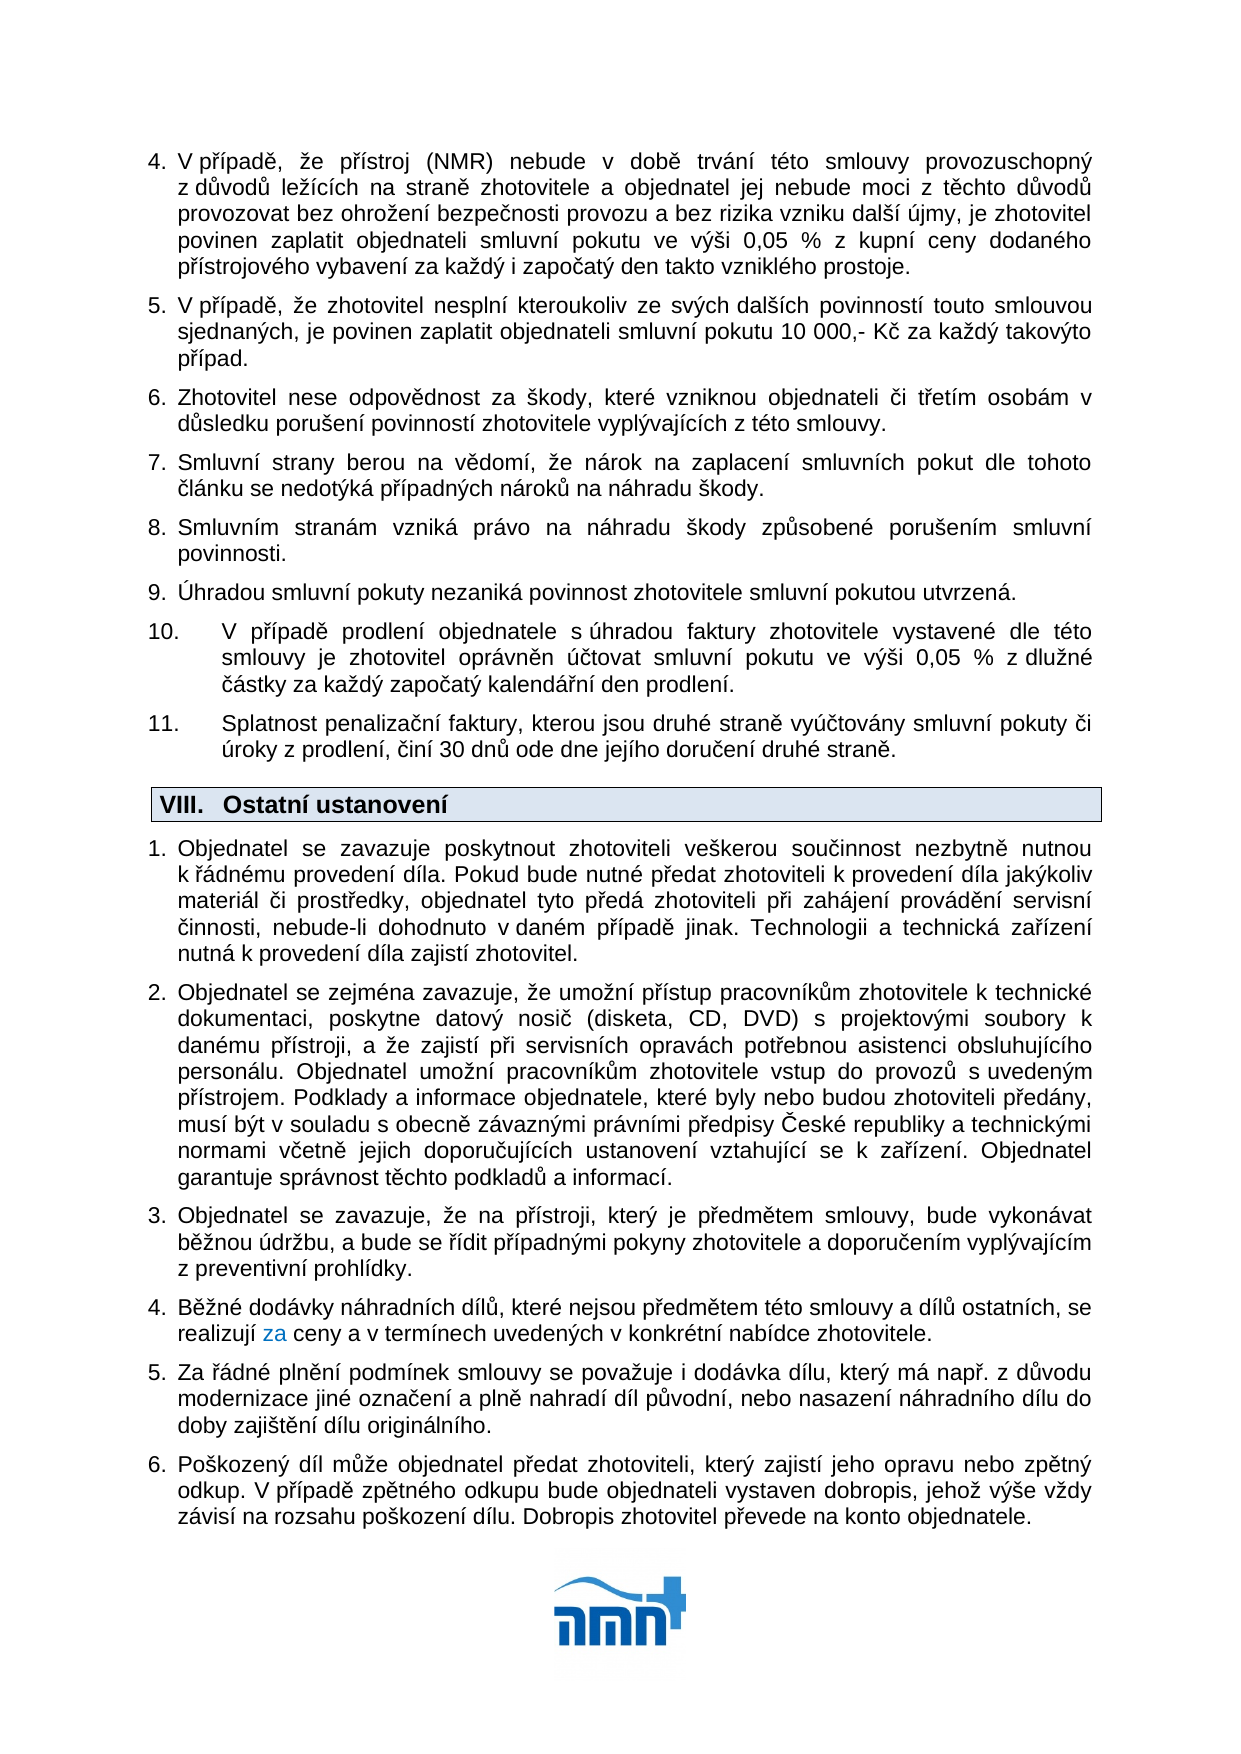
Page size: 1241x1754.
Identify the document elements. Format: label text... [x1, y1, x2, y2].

list Úhradou smluvní pokuty nezaniká povinnost zhotovitele smluvní pokutou utvrzená. [148, 579, 1093, 605]
list V případě, že zhotovitel nesplní kteroukoliv ze svých dalších povinností touto smlouvou sjednaných, je povinen zaplatit objednateli smluvní pokutu 10 000,- Kč za každý takovýto případ. [148, 292, 1093, 371]
list Objednatel se zejména zavazuje, že umožní přístup pracovníkům zhotovitele k technické dokumentaci, poskytne datový nosič (disketa, CD, DVD) s projektovými soubory k danému přístroji, a že zajistí při servisních opravách potřebnou asistenci obsluhujícího personálu. Objednatel umožní pracovníkům zhotovitele vstup do provozů s uvedeným přístrojem. Podklady a informace objednatele, které byly nebo budou zhotoviteli předány, musí být v souladu s obecně závaznými právními předpisy České republiky a technickými normami včetně jejich doporučujících ustanovení vztahující se k zařízení. Objednatel garantuje správnost těchto podkladů a informací. [148, 979, 1093, 1190]
list Smluvní strany berou na vědomí, že nárok na zaplacení smluvních pokut dle tohoto článku se nedotýká případných nároků na náhradu škody. [148, 449, 1093, 501]
list Smluvním stranám vzniká právo na náhradu škody způsobené porušením smluvní povinnosti. [148, 514, 1093, 567]
list Splatnost penalizační faktury, kterou jsou druhé straně vyúčtovány smluvní pokuty či úroky z prodlení, činí 30 dnů ode dne jejího doručení druhé straně. [148, 709, 1093, 762]
list V případě prodlení objednatele s úhradou faktury zhotovitele vystavené dle této smlouvy je zhotovitel oprávněn účtovat smluvní pokutu ve výši 0,05 % z dlužné částky za každý započatý kalendářní den prodlení. [148, 618, 1093, 697]
list Běžné dodávky náhradních dílů, které nejsou předmětem této smlouvy a dílů ostatních, se realizují za ceny a v termínech uvedených v konkrétní nabídce zhotovitele. [148, 1294, 1093, 1347]
list V případě, že přístroj (NMR) nebude v době trvání této smlouvy provozuschopný z důvodů ležících na straně zhotovitele a objednatel jej nebude moci z těchto důvodů provozovat bez ohrožení bezpečnosti provozu a bez rizika vzniku další újmy, je zhotovitel povinen zaplatit objednateli smluvní pokutu ve výši 0,05 % z kupní ceny dodaného přístrojového vybavení za každý i započatý den takto vzniklého prostoje. [148, 148, 1093, 279]
list Za řádné plnění podmínek smlouvy se považuje i dodávka dílu, který má např. z důvodu modernizace jiné označení a plně nahradí díl původní, nebo nasazení náhradního dílu do doby zajištění dílu originálního. [148, 1359, 1093, 1438]
list Objednatel se zavazuje, že na přístroji, který je předmětem smlouvy, bude vykonávat běžnou údržbu, a bude se řídit případnými pokyny zhotovitele a doporučením vyplývajícím z preventivní prohlídky. [148, 1202, 1093, 1281]
list Poškozený díl může objednatel předat zhotoviteli, který zajistí jeho opravu nebo zpětný odkup. V případě zpětného odkupu bude objednateli vystaven dobropis, jehož výše vždy závisí na rozsahu poškození dílu. Dobropis zhotovitel převede na konto objednatele. [148, 1451, 1093, 1530]
subtitle Objednatel se zavazuje poskytnout zhotoviteli veškerou součinnost nezbytně nutnou k řádnému provedení díla. Pokud bude nutné předat zhotoviteli k provedení díla jakýkoliv materiál či prostředky, objednatel tyto předá zhotoviteli při zahájení provádění servisní činnosti, nebude-li dohodnuto v daném případě jinak. Technologii a technická zařízení nutná k provedení díla zajistí zhotovitel. [148, 835, 1093, 966]
subtitle Ostatní ustanovení [152, 788, 1101, 821]
list Zhotovitel nese odpovědnost za škody, které vzniknou objednateli či třetím osobám v důsledku porušení povinností zhotovitele vyplývajících z této smlouvy. [148, 383, 1093, 436]
picture [554, 1548, 686, 1681]
